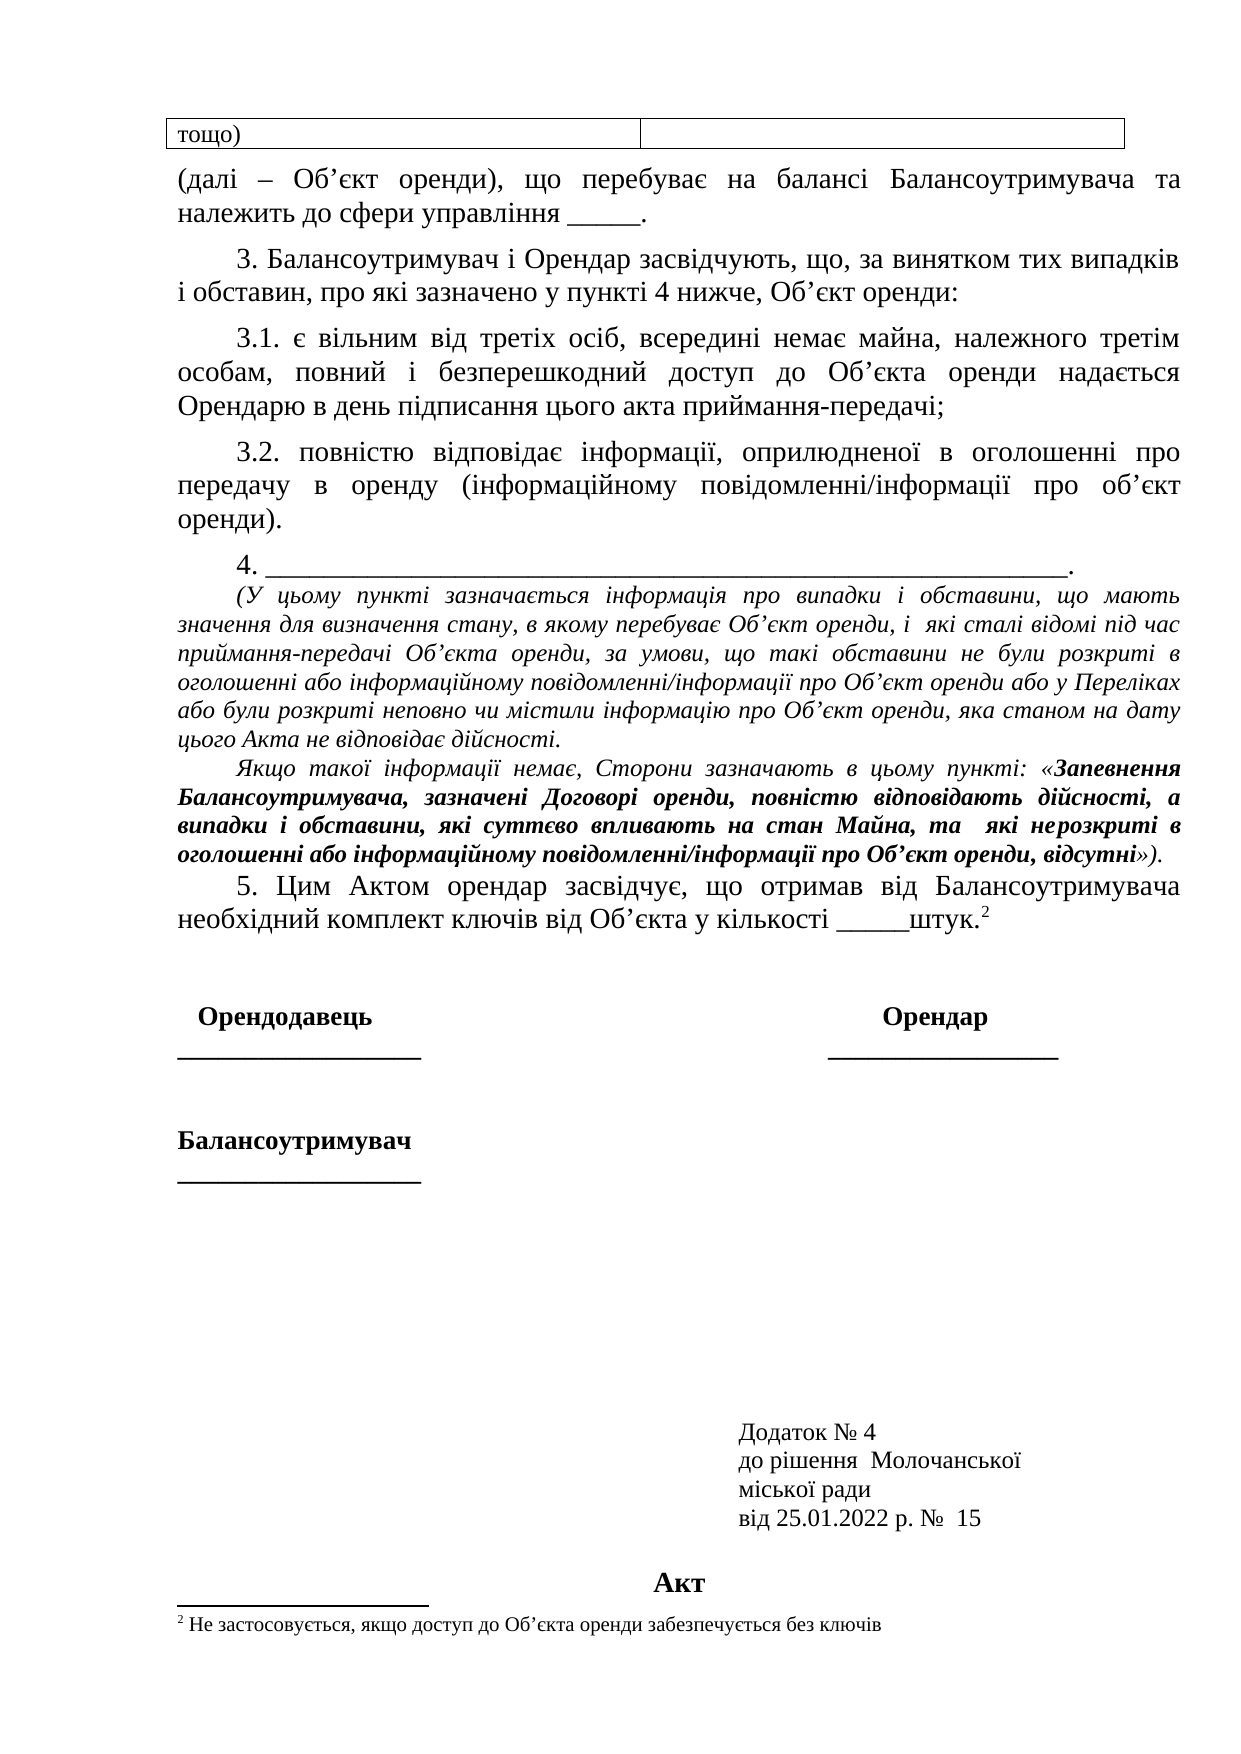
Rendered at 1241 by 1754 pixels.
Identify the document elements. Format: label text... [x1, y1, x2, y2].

text __________________ _________________ [177, 1031, 1181, 1062]
text 4. _______________________________________________________. [177, 547, 1181, 580]
text 3. Балансоутримувач і Орендар засвідчують, що, за винятком тих випадків і обставин, про які зазначено у пункті 4 нижче, Об’єкт оренди: [177, 241, 1181, 308]
text Якщо такої інформації немає, Сторони зазначають в цьому пункті: «Запевнення Балансоутримувача, зазначені Договорі оренди, повністю відповідають дійсності, а випадки і обставини, які суттєво впливають на стан Майна, та які нерозкриті в оголошенні або інформаційному повідомленні/інформації про Об’єкт оренди, відсутні»). [177, 753, 1181, 868]
text до рішення Молочанської [738, 1445, 1181, 1474]
text __________________ [177, 1155, 1181, 1187]
text Акт [177, 1565, 1181, 1599]
table_cell [641, 119, 1124, 148]
subtitle Додаток № 4 [738, 1417, 1181, 1445]
text від 25.01.2022 р. № 15 [738, 1503, 1181, 1532]
text 3.2. повністю відповідає інформації, оприлюдненої в оголошенні про передачу в оренду (інформаційному повідомленні/інформації про об’єкт оренди). [177, 434, 1181, 534]
text 3.1. є вільним від третіх осіб, всередині немає майна, належного третім особам, повний і безперешкодний доступ до Об’єкта оренди надається Орендарю в день підписання цього акта приймання-передачі; [177, 321, 1181, 421]
text (У цьому пункті зазначається інформація про випадки і обставини, що мають значення для визначення стану, в якому перебуває Об’єкт оренди, і які сталі відомі під час приймання-передачі Об’єкта оренди, за умови, що такі обставини не були розкриті в оголошенні або інформаційному повідомленні/інформації про Об’єкт оренди або у Переліках або були розкриті неповно чи містили інформацію про Об’єкт оренди, яка станом на дату цього Акта не відповідає дійсності. [177, 580, 1181, 753]
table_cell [167, 119, 640, 148]
text (далі – Об’єкт оренди), що перебуває на балансі Балансоутримувача та належить до сфери управління _____. [177, 161, 1181, 228]
text 5. Цим Актом орендар засвідчує, що отримав від Балансоутримувача необхідний комплект ключів від Об’єкта у кількості _____штук. [177, 868, 1181, 935]
text міської ради [738, 1474, 1181, 1503]
text Балансоутримувач [177, 1124, 1181, 1155]
text Орендодавець Орендар [177, 1000, 1181, 1031]
